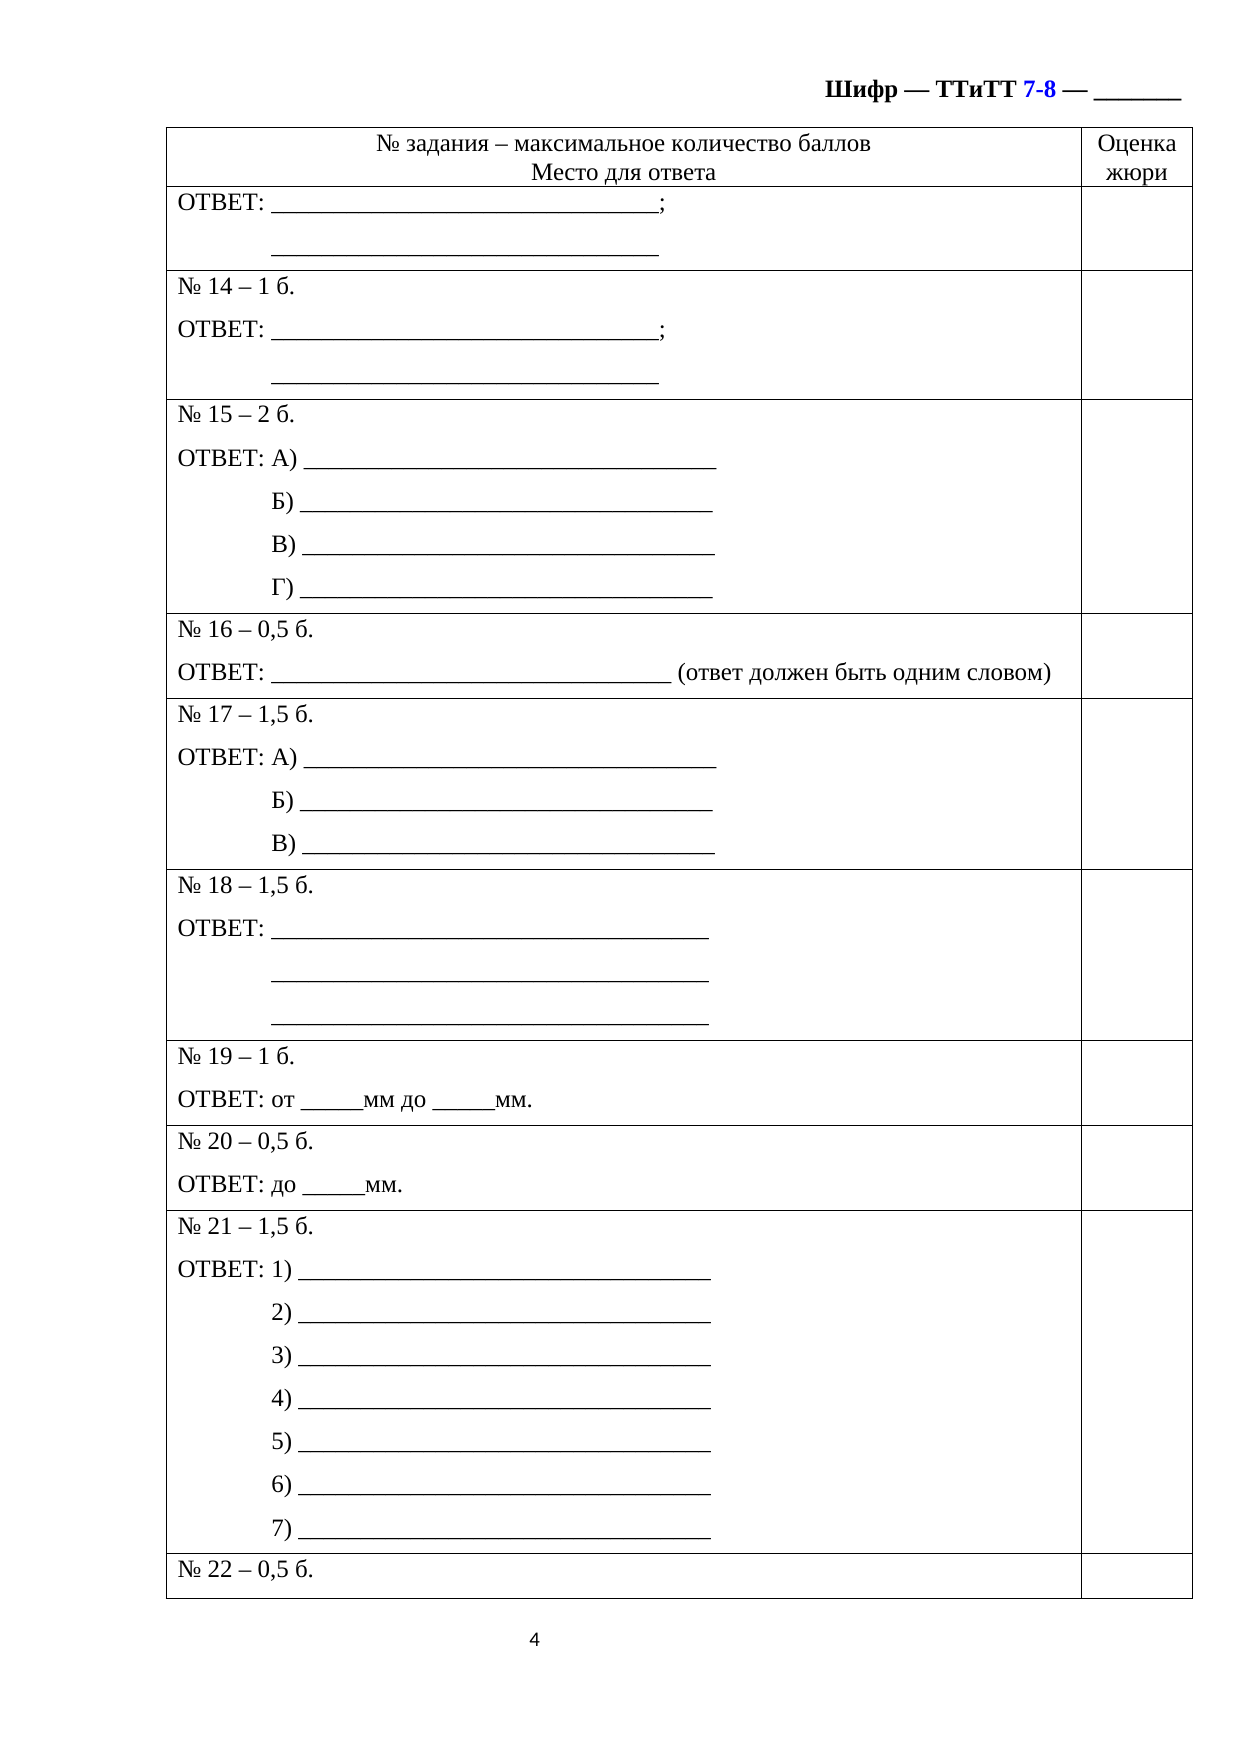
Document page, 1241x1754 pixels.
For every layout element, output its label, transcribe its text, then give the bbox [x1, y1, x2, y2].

table_cell № 14 – 1 б. ОТВЕТ: _______________________________; _______________________________ [167, 271, 1081, 398]
table_cell № 20 – 0,5 б. ОТВЕТ: до _____мм. [167, 1126, 1081, 1210]
table_cell [1082, 699, 1192, 869]
table_cell № 15 – 2 б. ОТВЕТ: А) _________________________________ Б) _________________________________ В) _________________________________ Г) _________________________________ [167, 400, 1081, 613]
table_cell [1082, 1211, 1192, 1553]
table_cell [1082, 400, 1192, 613]
table_cell [1082, 187, 1192, 270]
table_cell [1082, 870, 1192, 1040]
table_cell [1082, 1126, 1192, 1210]
table_cell № 16 – 0,5 б. ОТВЕТ: ________________________________ (ответ должен быть одним словом) [167, 614, 1081, 698]
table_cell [167, 187, 1081, 270]
table_cell № 17 – 1,5 б. ОТВЕТ: А) _________________________________ Б) _________________________________ В) _________________________________ [167, 699, 1081, 869]
table_cell № 21 – 1,5 б. ОТВЕТ: 1) _________________________________ 2) _________________________________ 3) _________________________________ 4) _________________________________ 5) _________________________________ 6) _________________________________ 7) _________________________________ [167, 1211, 1081, 1553]
table_cell № 18 – 1,5 б. ОТВЕТ: ___________________________________ ___________________________________ ___________________________________ [167, 870, 1081, 1040]
table_cell [1082, 1041, 1192, 1125]
table_header Оценка жюри [1082, 128, 1192, 186]
table_cell № 19 – 1 б. ОТВЕТ: от _____мм до _____мм. [167, 1041, 1081, 1125]
table_cell [1082, 1554, 1192, 1597]
table_cell [1082, 614, 1192, 698]
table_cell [167, 1554, 1081, 1597]
table_cell [1082, 271, 1192, 398]
table_header № задания – максимальное количество баллов Место для ответа [167, 128, 1081, 186]
